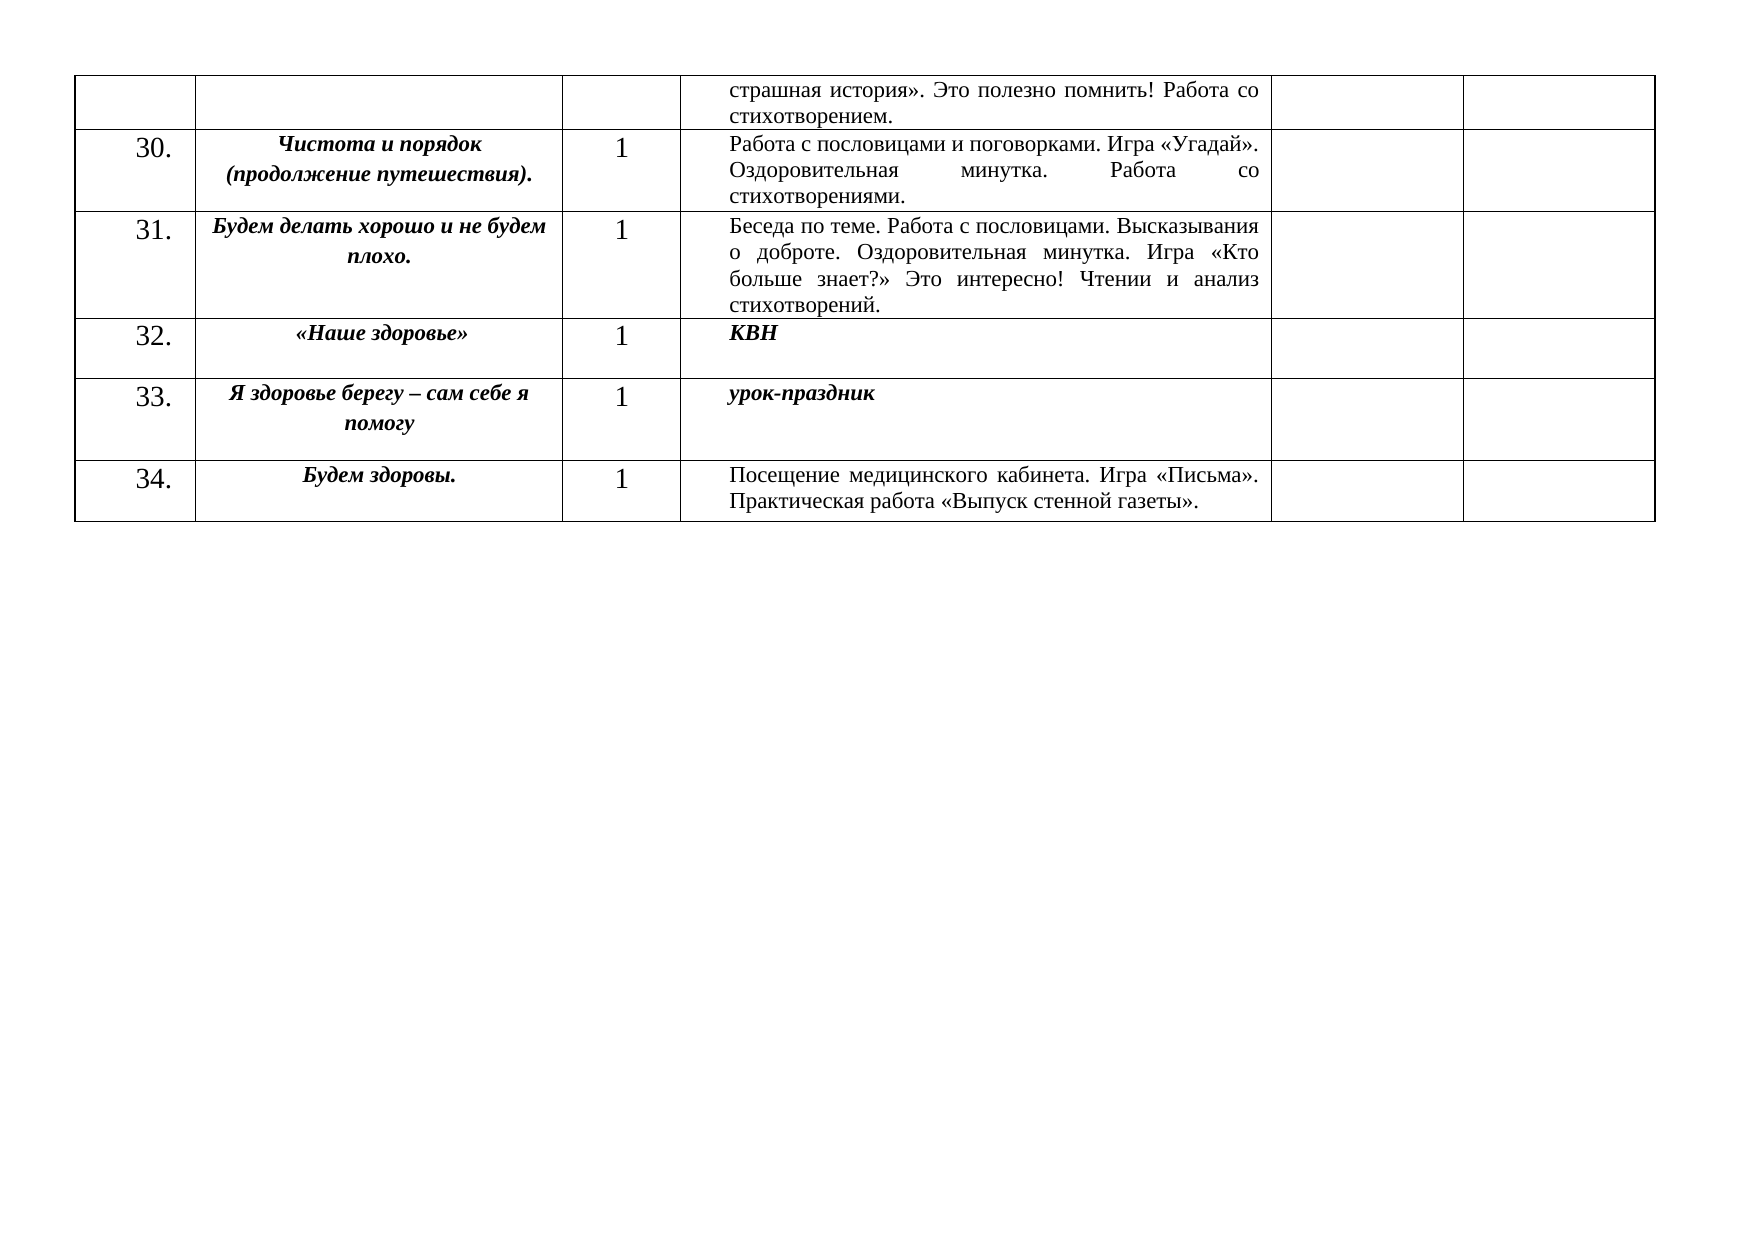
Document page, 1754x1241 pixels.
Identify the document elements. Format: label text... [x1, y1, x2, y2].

table_cell «Наше здоровье» [196, 319, 562, 378]
table_cell 1 [563, 130, 680, 211]
table_cell Беседа по теме. Работа с пословицами. Высказывания о доброте. Оздоровительная минутка. Игра «Кто больше знает?» Это интересно! Чтении и анализ стихотворений. [681, 212, 1271, 317]
table_cell [1464, 212, 1654, 317]
table_cell [76, 461, 195, 521]
table_cell Будем делать хорошо и не будем плохо. [196, 212, 562, 317]
table_cell [1464, 130, 1654, 211]
table_cell [76, 130, 195, 211]
table_cell Посещение медицинского кабинета. Игра «Письма». Практическая работа «Выпуск стенной газеты». [681, 461, 1271, 521]
table_cell [1272, 76, 1463, 129]
table_cell [76, 319, 195, 378]
table_cell 1 [563, 76, 680, 129]
table_cell [76, 76, 195, 129]
table_cell урок-праздник [681, 379, 1271, 460]
table_cell [1272, 130, 1463, 211]
table_cell Я здоровье берегу – сам себе я помогу [196, 379, 562, 460]
table_cell [76, 379, 195, 460]
table_cell [1272, 379, 1463, 460]
table_cell [1464, 76, 1654, 129]
table_cell [1464, 379, 1654, 460]
table_cell [1272, 212, 1463, 317]
table_cell [1464, 319, 1654, 378]
table_cell Чистота и порядок (продолжение путешествия). [196, 130, 562, 211]
table_cell 1 [563, 461, 680, 521]
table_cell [196, 76, 562, 129]
table_cell Будем здоровы. [196, 461, 562, 521]
table_cell 1 [563, 212, 680, 317]
table_cell 1 [563, 379, 680, 460]
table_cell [681, 76, 1271, 129]
table_cell КВН [681, 319, 1271, 378]
table_cell Работа с пословицами и поговорками. Игра «Угадай». Оздоровительная минутка. Работа со стихотворениями. [681, 130, 1271, 211]
table_cell 1 [563, 319, 680, 378]
table_cell [1272, 461, 1463, 521]
table_cell [1272, 319, 1463, 378]
table_cell [76, 212, 195, 317]
table_cell [1464, 461, 1654, 521]
